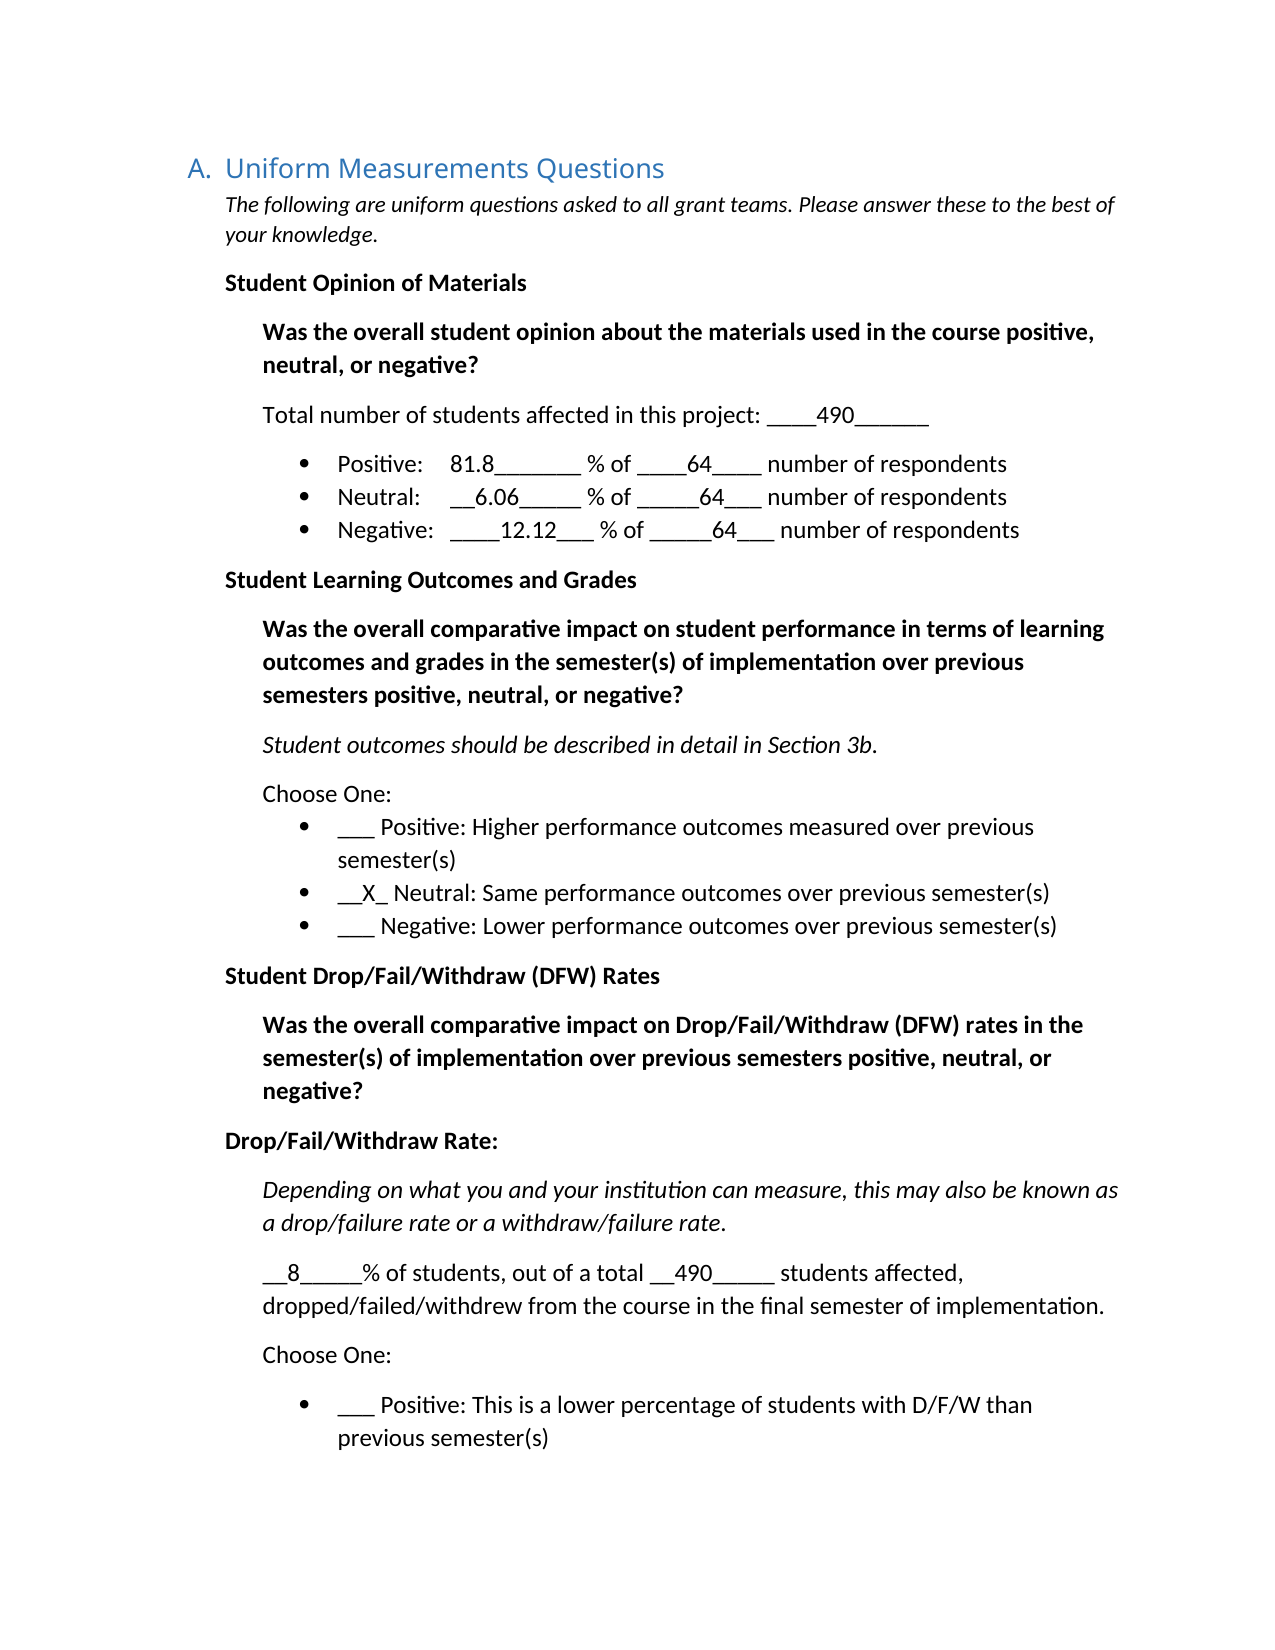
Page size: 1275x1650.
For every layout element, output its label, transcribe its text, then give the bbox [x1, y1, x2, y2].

list Choose One: [262, 778, 1125, 809]
text Was the overall student opinion about the materials used in the course positive, neutral, or negative? [262, 316, 1125, 380]
text Was the overall comparative impact on Drop/Fail/Withdraw (DFW) rates in the semester(s) of implementation over previous semesters positive, neutral, or negative? [262, 1009, 1125, 1106]
subtitle Uniform Measurements Questions [187, 150, 1125, 187]
text Was the overall comparative impact on student performance in terms of learning outcomes and grades in the semester(s) of implementation over previous semesters positive, neutral, or negative? [262, 613, 1125, 710]
text Drop/Fail/Withdraw Rate: [225, 1125, 1125, 1155]
text The following are uniform questions asked to all grant teams. Please answer these to the best of your knowledge. [225, 190, 1125, 248]
list Neutral: __6.06_____ % of _____64___ number of respondents [300, 481, 1125, 512]
text Student Opinion of Materials [225, 267, 1125, 297]
list Positive: 81.8_______ % of ____64____ number of respondents [300, 448, 1125, 479]
text Total number of students affected in this project: ____490______ [262, 399, 1125, 429]
list ___ Positive: This is a lower percentage of students with D/F/W than previous semester(s) [300, 1389, 1125, 1452]
list __X_ Neutral: Same performance outcomes over previous semester(s) [300, 877, 1125, 908]
text Student Drop/Fail/Withdraw (DFW) Rates [225, 960, 1125, 990]
text Student outcomes should be described in detail in Section 3b. [262, 729, 1125, 759]
text Student Learning Outcomes and Grades [150, 564, 1125, 594]
list Negative: ____12.12___ % of _____64___ number of respondents [300, 514, 1125, 545]
list ___ Positive: Higher performance outcomes measured over previous semester(s) [300, 811, 1125, 875]
text Choose One: [262, 1339, 1125, 1370]
text Depending on what you and your institution can measure, this may also be known as a drop/failure rate or a withdraw/failure rate. [262, 1174, 1125, 1238]
list ___ Negative: Lower performance outcomes over previous semester(s) [300, 910, 1125, 941]
text __8_____% of students, out of a total __490_____ students affected, dropped/failed/withdrew from the course in the final semester of implementation. [262, 1257, 1125, 1320]
